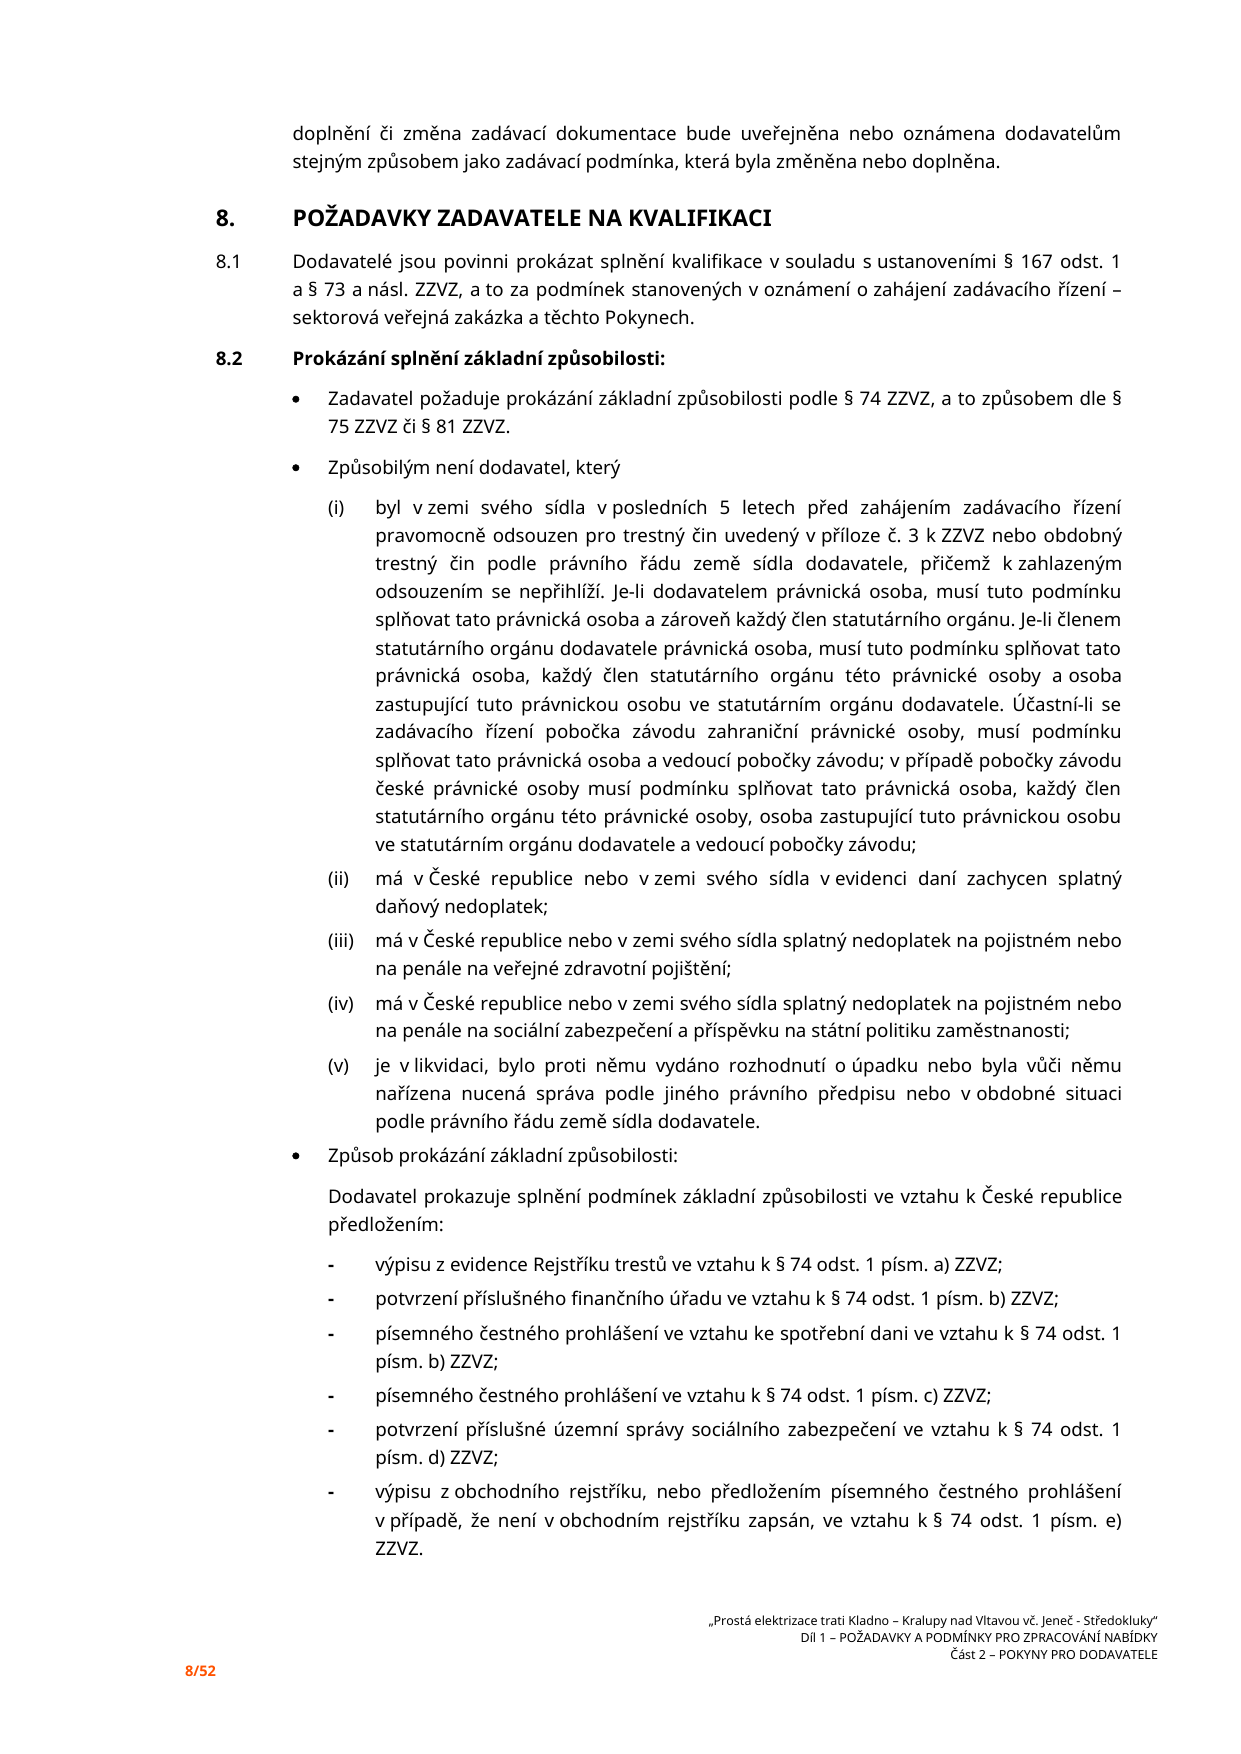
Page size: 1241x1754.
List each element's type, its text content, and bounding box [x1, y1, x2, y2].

text má v České republice nebo v zemi svého sídla splatný nedoplatek na pojistném nebo na penále na sociální zabezpečení a příspěvku na státní politiku zaměstnanosti; [328, 990, 1122, 1043]
text Dodavatel prokazuje splnění podmínek základní způsobilosti ve vztahu k České republice předložením: [328, 1183, 1122, 1236]
text Způsobilým není dodavatel, který [292, 454, 1122, 480]
text písemného čestného prohlášení ve vztahu k § 74 odst. 1 písm. c) ZZVZ; [328, 1382, 1122, 1408]
text má v České republice nebo v zemi svého sídla v evidenci daní zachycen splatný daňový nedoplatek; [328, 865, 1122, 919]
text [216, 121, 1122, 174]
text Dodavatelé jsou povinni prokázat splnění kvalifikace v souladu s ustanoveními § 167 odst. 1 a § 73 a násl. ZZVZ, a to za podmínek stanovených v oznámení o zahájení zadávacího řízení – sektorová veřejná zakázka a těchto Pokynech. [216, 248, 1122, 330]
text je v likvidaci, bylo proti němu vydáno rozhodnutí o úpadku nebo byla vůči němu nařízena nucená správa podle jiného právního předpisu nebo v obdobné situaci podle právního řádu země sídla dodavatele. [328, 1052, 1122, 1134]
text Zadavatel požaduje prokázání základní způsobilosti podle § 74 ZZVZ, a to způsobem dle § 75 ZZVZ či § 81 ZZVZ. [292, 386, 1122, 439]
text byl v zemi svého sídla v posledních 5 letech před zahájením zadávacího řízení pravomocně odsouzen pro trestný čin uvedený v příloze č. 3 k ZZVZ nebo obdobný trestný čin podle právního řádu země sídla dodavatele, přičemž k zahlazeným odsouzením se nepřihlíží. Je-li dodavatelem právnická osoba, musí tuto podmínku splňovat tato právnická osoba a zároveň každý člen statutárního orgánu. Je-li členem statutárního orgánu dodavatele právnická osoba, musí tuto podmínku splňovat tato právnická osoba, každý člen statutárního orgánu této právnické osoby a osoba zastupující tuto právnickou osobu ve statutárním orgánu dodavatele. Účastní-li se zadávacího řízení pobočka závodu zahraniční právnické osoby, musí podmínku splňovat tato právnická osoba a vedoucí pobočky závodu; v případě pobočky závodu české právnické osoby musí podmínku splňovat tato právnická osoba, každý člen statutárního orgánu této právnické osoby, osoba zastupující tuto právnickou osobu ve statutárním orgánu dodavatele a vedoucí pobočky závodu; [328, 495, 1122, 856]
text výpisu z evidence Rejstříku trestů ve vztahu k § 74 odst. 1 písm. a) ZZVZ; [328, 1251, 1122, 1277]
text potvrzení příslušné územní správy sociálního zabezpečení ve vztahu k § 74 odst. 1 písm. d) ZZVZ; [328, 1417, 1122, 1470]
text Způsob prokázání základní způsobilosti: [292, 1142, 1122, 1168]
text potvrzení příslušného finančního úřadu ve vztahu k § 74 odst. 1 písm. b) ZZVZ; [328, 1286, 1122, 1311]
text POŽADAVKY ZADAVATELE NA KVALIFIKACI [216, 202, 1122, 233]
text výpisu z obchodního rejstříku, nebo předložením písemného čestného prohlášení v případě, že není v obchodním rejstříku zapsán, ve vztahu k § 74 odst. 1 písm. e) ZZVZ. [328, 1479, 1122, 1560]
text písemného čestného prohlášení ve vztahu ke spotřební dani ve vztahu k § 74 odst. 1 písm. b) ZZVZ; [328, 1320, 1122, 1373]
text Prokázání splnění základní způsobilosti: [216, 345, 1122, 371]
text má v České republice nebo v zemi svého sídla splatný nedoplatek na pojistném nebo na penále na veřejné zdravotní pojištění; [328, 927, 1122, 981]
